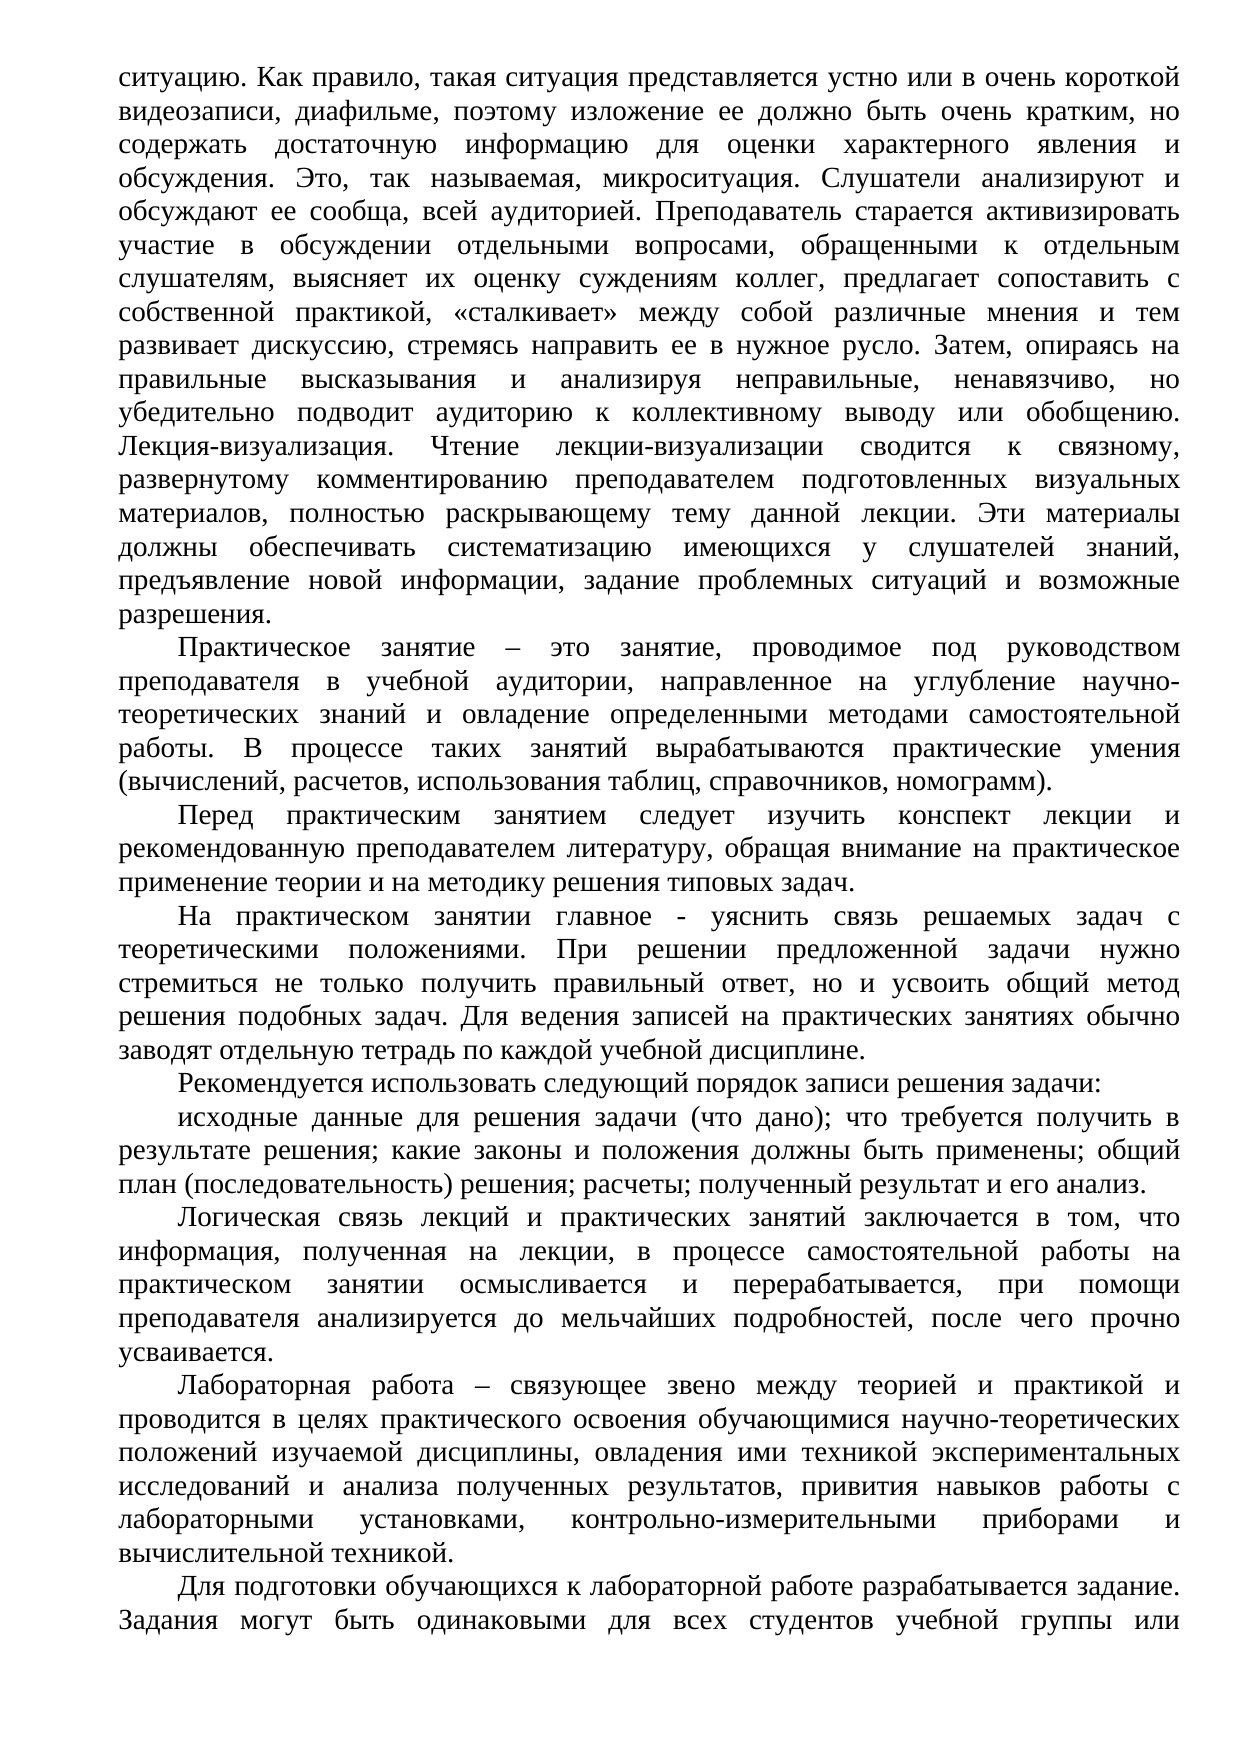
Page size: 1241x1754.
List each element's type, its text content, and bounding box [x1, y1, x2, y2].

text Логическая связь лекций и практических занятий заключается в том, что информация, полученная на лекции, в процессе самостоятельной работы на практическом занятии осмысливается и перерабатывается, при помощи преподавателя анализируется до мельчайших подробностей, после чего прочно усваивается. [118, 1199, 1181, 1367]
text Практическое занятие – это занятие, проводимое под руководством преподавателя в учебной аудитории, направленное на углубление научно-теоретических знаний и овладение определенными методами самостоятельной работы. В процессе таких занятий вырабатываются практические умения (вычислений, расчетов, использования таблиц, справочников, номограмм). [118, 629, 1181, 797]
text На практическом занятии главное - уяснить связь решаемых задач с теоретическими положениями. При решении предложенной задачи нужно стремиться не только получить правильный ответ, но и усвоить общий метод решения подобных задач. Для ведения записей на практических занятиях обычно заводят отдельную тетрадь по каждой учебной дисциплине. [118, 898, 1181, 1065]
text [118, 59, 1181, 629]
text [118, 1568, 1181, 1636]
text исходные данные для решения задачи (что дано); что требуется получить в результате решения; какие законы и положения должны быть применены; общий план (последовательность) решения; расчеты; полученный результат и его анализ. [118, 1099, 1181, 1199]
text Рекомендуется использовать следующий порядок записи решения задачи: [118, 1065, 1181, 1099]
text Перед практическим занятием следует изучить конспект лекции и рекомендованную преподавателем литературу, обращая внимание на практическое применение теории и на методику решения типовых задач. [118, 797, 1181, 898]
text Лабораторная работа – связующее звено между теорией и практикой и проводится в целях практического освоения обучающимися научно-теоретических положений изучаемой дисциплины, овладения ими техникой экспериментальных исследований и анализа полученных результатов, привития навыков работы с лабораторными установками, контрольно-измерительными приборами и вычислительной техникой. [118, 1367, 1181, 1568]
